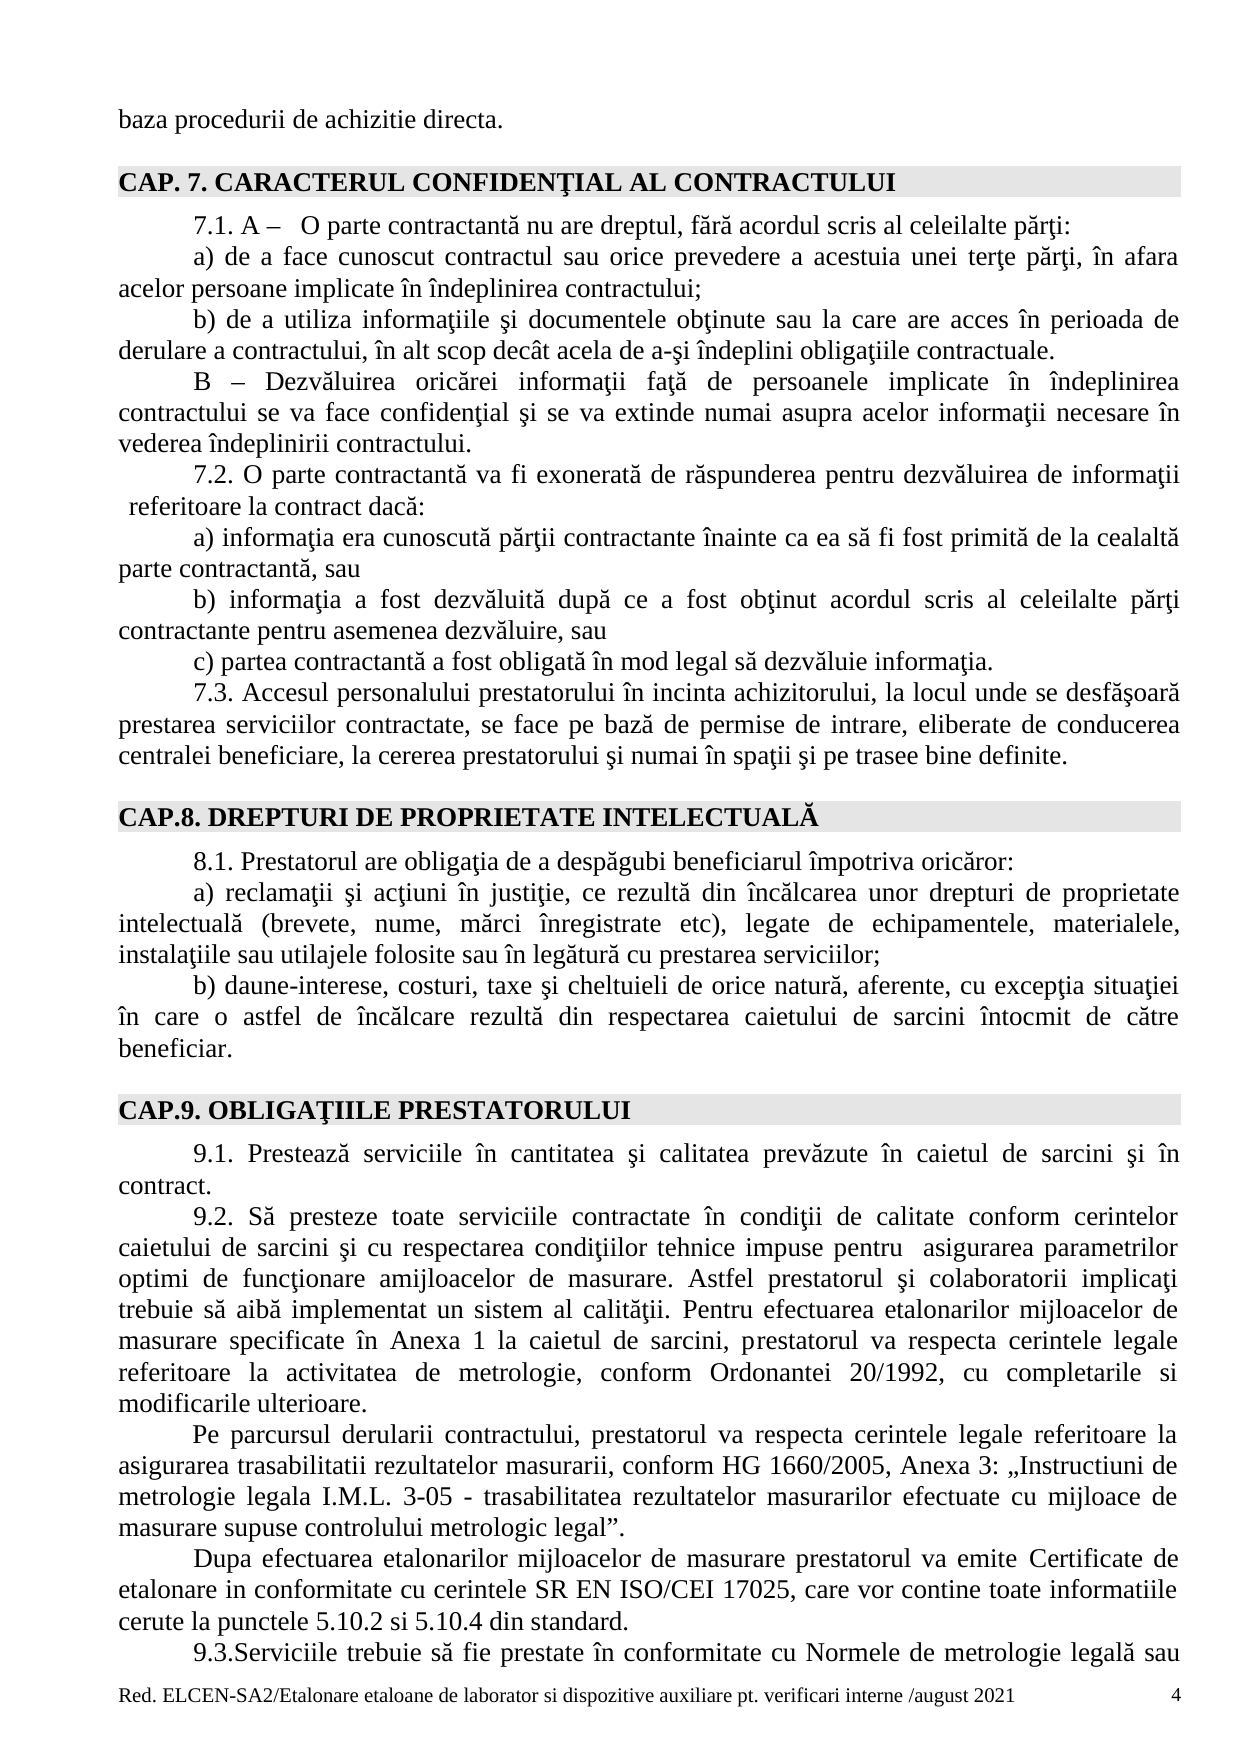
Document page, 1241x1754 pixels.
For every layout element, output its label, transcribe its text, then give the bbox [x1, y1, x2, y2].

text 9.2. Să presteze toate serviciile contractate în condiţii de calitate conform cerintelor caietului de sarcini şi cu respectarea condiţiilor tehnice impuse pentru asigurarea parametrilor optimi de funcţionare amijloacelor de masurare. Astfel prestatorul şi colaboratorii implicaţi trebuie să aibă implementat un sistem al calităţii. Pentru efectuarea etalonarilor mijloacelor de masurare specificate în Anexa 1 la caietul de sarcini, prestatorul va respecta cerintele legale referitoare la activitatea de metrologie, conform Ordonantei 20/1992, cu completarile si modificarile ulterioare. [118, 1200, 1179, 1418]
text a) reclamaţii şi acţiuni în justiţie, ce rezultă din încălcarea unor drepturi de proprietate intelectuală (brevete, nume, mărci înregistrate etc), legate de echipamentele, materialele, instalaţiile sau utilajele folosite sau în legătură cu prestarea serviciilor; [118, 876, 1181, 969]
text c) partea contractantă a fost obligată în mod legal să dezvăluie informaţia. [118, 645, 1181, 677]
text a) informaţia era cunoscută părţii contractante înainte ca ea să fi fost primită de la cealaltă parte contractantă, sau [118, 521, 1181, 583]
text Pe parcursul derularii contractului, prestatorul va respecta cerintele legale referitoare la asigurarea trasabilitatii rezultatelor masurarii, conform HG 1660/2005, Anexa 3: „Instructiuni de metrologie legala I.M.L. 3-05 - trasabilitatea rezultatelor masurarilor efectuate cu mijloace de masurare supuse controlului metrologic legal”. [118, 1418, 1179, 1542]
text a) de a face cunoscut contractul sau orice prevedere a acestuia unei terţe părţi, în afara acelor persoane implicate în îndeplinirea contractului; [118, 241, 1181, 303]
subtitle CAP. 7. CARACTERUL CONFIDENŢIAL AL CONTRACTULUI [118, 166, 1181, 197]
text 9.1. Prestează serviciile în cantitatea şi calitatea prevăzute în caietul de sarcini şi în contract. [118, 1138, 1181, 1200]
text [118, 103, 1181, 134]
text 8.1. Prestatorul are obligaţia de a despăgubi beneficiarul împotriva oricăror: [118, 845, 1181, 876]
text B – Dezvăluirea oricărei informaţii faţă de persoanele implicate în îndeplinirea contractului se va face confidenţial şi se va extinde numai asupra acelor informaţii necesare în vederea îndeplinirii contractului. [118, 365, 1181, 458]
text b) de a utiliza informaţiile şi documentele obţinute sau la care are acces în perioada de derulare a contractului, în alt scop decât acela de a-şi îndeplini obligaţiile contractuale. [118, 303, 1181, 365]
text 7.3. Accesul personalului prestatorului în incinta achizitorului, la locul unde se desfăşoară prestarea serviciilor contractate, se face pe bază de permise de intrare, eliberate de conducerea centralei beneficiare, la cererea prestatorului şi numai în spaţii şi pe trasee bine definite. [118, 677, 1181, 770]
text 7.2. O parte contractantă va fi exonerată de răspunderea pentru dezvăluirea de informaţii referitoare la contract dacă: [129, 458, 1181, 521]
text b) daune-interese, costuri, taxe şi cheltuieli de orice natură, aferente, cu excepţia situaţiei în care o astfel de încălcare rezultă din respectarea caietului de sarcini întocmit de către beneficiar. [118, 969, 1181, 1063]
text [118, 1636, 1181, 1667]
text 7.1. A – O parte contractantă nu are dreptul, fără acordul scris al celeilalte părţi: [118, 209, 1181, 241]
subtitle CAP.8. DREPTURI DE PROPRIETATE INTELECTUALĂ [118, 801, 1181, 832]
subtitle CAP.9. OBLIGAŢIILE PRESTATORULUI [118, 1094, 1181, 1125]
text Dupa efectuarea etalonarilor mijloacelor de masurare prestatorul va emite Certificate de etalonare in conformitate cu cerintele SR EN ISO/CEI 17025, care vor contine toate informatiile cerute la punctele 5.10.2 si 5.10.4 din standard. [118, 1542, 1179, 1636]
text b) informaţia a fost dezvăluită după ce a fost obţinut acordul scris al celeilalte părţi contractante pentru asemenea dezvăluire, sau [118, 583, 1181, 645]
